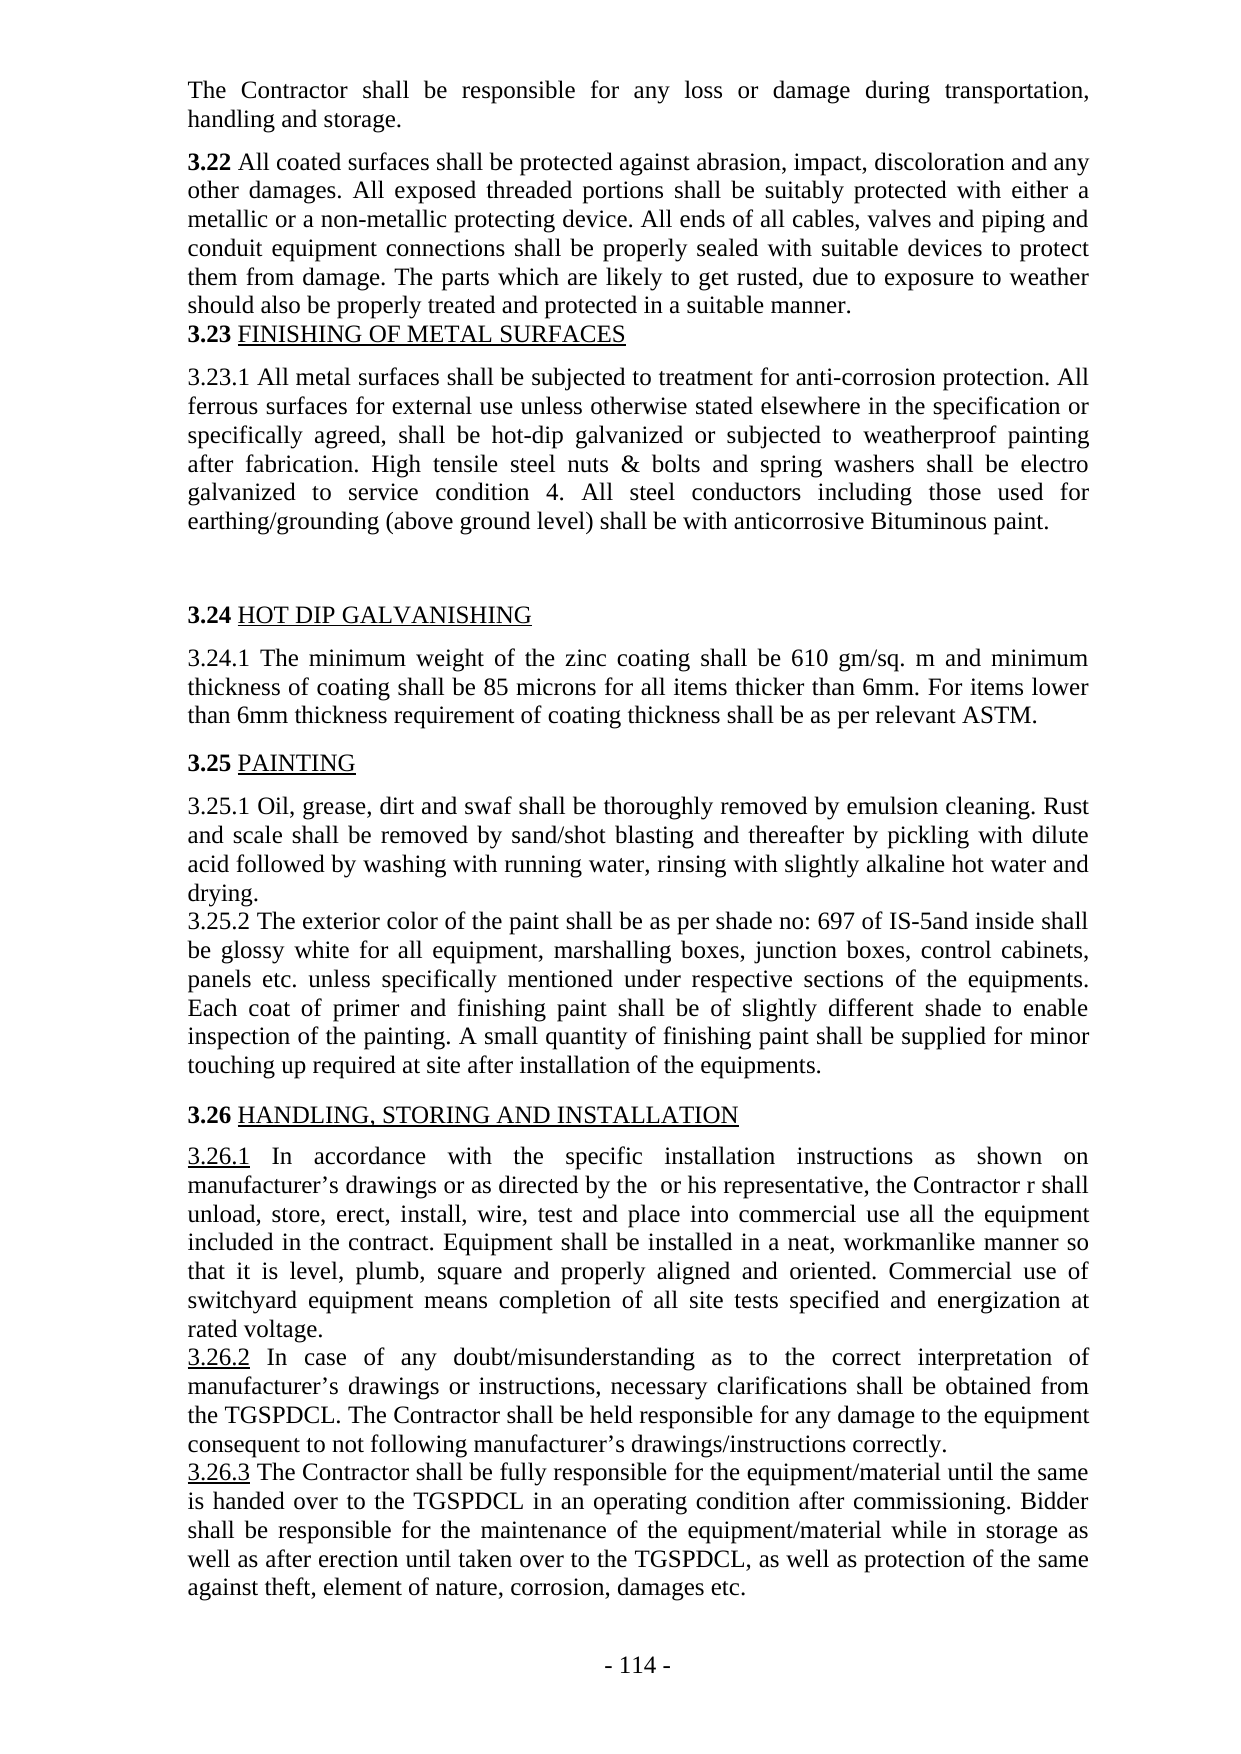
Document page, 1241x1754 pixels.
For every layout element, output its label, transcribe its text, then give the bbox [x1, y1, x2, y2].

text 3.24 HOT DIP GALVANISHING [187, 600, 1090, 628]
text 3.26 HANDLING, STORING AND INSTALLATION [187, 1100, 1090, 1129]
text 3.26.1 In accordance with the specific installation instructions as shown on manufacturer’s drawings or as directed by the or his representative, the Contractor r shall unload, store, erect, install, wire, test and place into commercial use all the equipment included in the contract. Equipment shall be installed in a neat, workmanlike manner so that it is level, plumb, square and properly aligned and oriented. Commercial use of switchyard equipment means completion of all site tests specified and energization at rated voltage. [187, 1141, 1090, 1342]
text 3.25.2 The exterior color of the paint shall be as per shade no: 697 of IS-5and inside shall be glossy white for all equipment, marshalling boxes, junction boxes, control cabinets, panels etc. unless specifically mentioned under respective sections of the equipments. Each coat of primer and finishing paint shall be of slightly different shade to enable inspection of the painting. A small quantity of finishing paint shall be supplied for minor touching up required at site after installation of the equipments. [187, 906, 1090, 1079]
text 3.25.1 Oil, grease, dirt and swaf shall be thoroughly removed by emulsion cleaning. Rust and scale shall be removed by sand/shot blasting and thereafter by pickling with dilute acid followed by washing with running water, rinsing with slightly alkaline hot water and drying. [187, 791, 1090, 906]
text 3.23 FINISHING OF METAL SURFACES [187, 319, 1090, 348]
text 3.26.3 The Contractor shall be fully responsible for the equipment/material until the same is handed over to the TGSPDCL in an operating condition after commissioning. Bidder shall be responsible for the maintenance of the equipment/material while in storage as well as after erection until taken over to the TGSPDCL, as well as protection of the same against theft, element of nature, corrosion, damages etc. [187, 1457, 1090, 1601]
text 3.22 All coated surfaces shall be protected against abrasion, impact, discoloration and any other damages. All exposed threaded portions shall be suitably protected with either a metallic or a non-metallic protecting device. All ends of all cables, valves and piping and conduit equipment connections shall be properly sealed with suitable devices to protect them from damage. The parts which are likely to get rusted, due to exposure to weather should also be properly treated and protected in a suitable manner. [187, 147, 1090, 319]
text 3.23.1 All metal surfaces shall be subjected to treatment for anti-corrosion protection. All ferrous surfaces for external use unless otherwise stated elsewhere in the specification or specifically agreed, shall be hot-dip galvanized or subjected to weatherproof painting after fabrication. High tensile steel nuts & bolts and spring washers shall be electro galvanized to service condition 4. All steel conductors including those used for earthing/grounding (above ground level) shall be with anticorrosive Bituminous paint. [187, 362, 1090, 535]
text The Contractor shall be responsible for any loss or damage during transportation, handling and storage. [187, 75, 1090, 132]
text 3.25 PAINTING [187, 748, 1090, 777]
text 3.26.2 In case of any doubt/misunderstanding as to the correct interpretation of manufacturer’s drawings or instructions, necessary clarifications shall be obtained from the TGSPDCL. The Contractor shall be held responsible for any damage to the equipment consequent to not following manufacturer’s drawings/instructions correctly. [187, 1342, 1090, 1457]
text 3.24.1 The minimum weight of the zinc coating shall be 610 gm/sq. m and minimum thickness of coating shall be 85 microns for all items thicker than 6mm. For items lower than 6mm thickness requirement of coating thickness shall be as per relevant ASTM. [187, 643, 1090, 729]
